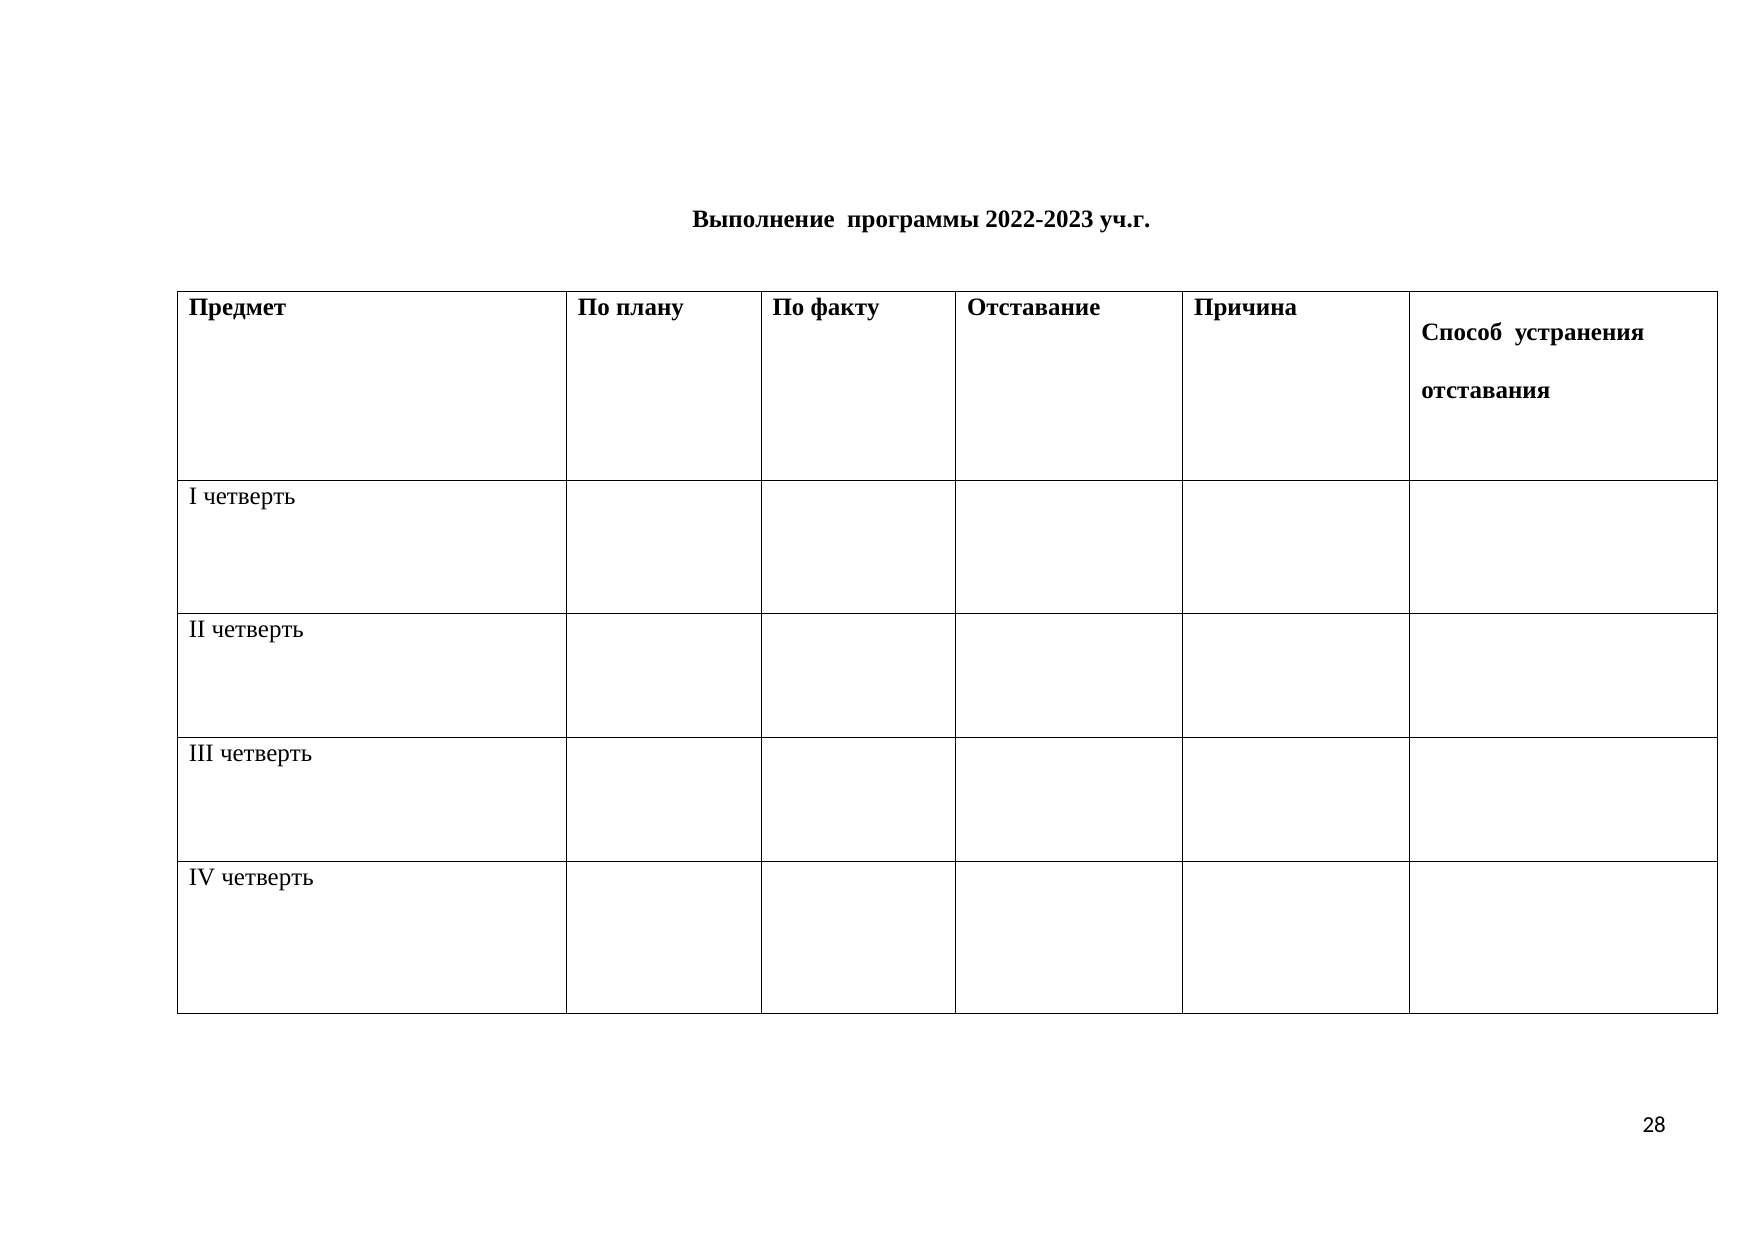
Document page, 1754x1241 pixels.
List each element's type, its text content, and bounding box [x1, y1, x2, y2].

table_header По факту [762, 292, 955, 480]
table_cell [1183, 614, 1409, 737]
table_cell [567, 614, 761, 737]
table_cell [567, 481, 761, 613]
table_header Причина [1183, 292, 1409, 480]
table_cell [956, 614, 1182, 737]
text Выполнение программы 2022-2023 уч.г. [177, 204, 1665, 233]
table_header Способ устранения отставания [1410, 292, 1717, 480]
table_cell II четверть [178, 614, 566, 737]
table_cell I четверть [178, 481, 566, 613]
table_header Отставание [956, 292, 1182, 480]
table_cell [1183, 738, 1409, 861]
table_cell [762, 614, 955, 737]
table_cell IV четверть [178, 862, 566, 1013]
table_cell [1410, 862, 1717, 1013]
table_cell [956, 862, 1182, 1013]
table_cell [1410, 614, 1717, 737]
table_cell [1183, 481, 1409, 613]
table_cell [567, 738, 761, 861]
table_header Предмет [178, 292, 566, 480]
table_cell III четверть [178, 738, 566, 861]
table_cell [567, 862, 761, 1013]
table_cell [1410, 481, 1717, 613]
table_cell [956, 738, 1182, 861]
table_cell [1410, 738, 1717, 861]
table_cell [762, 738, 955, 861]
table_cell [762, 481, 955, 613]
table_cell [956, 481, 1182, 613]
table_header По плану [567, 292, 761, 480]
table_cell [1183, 862, 1409, 1013]
table_cell [762, 862, 955, 1013]
